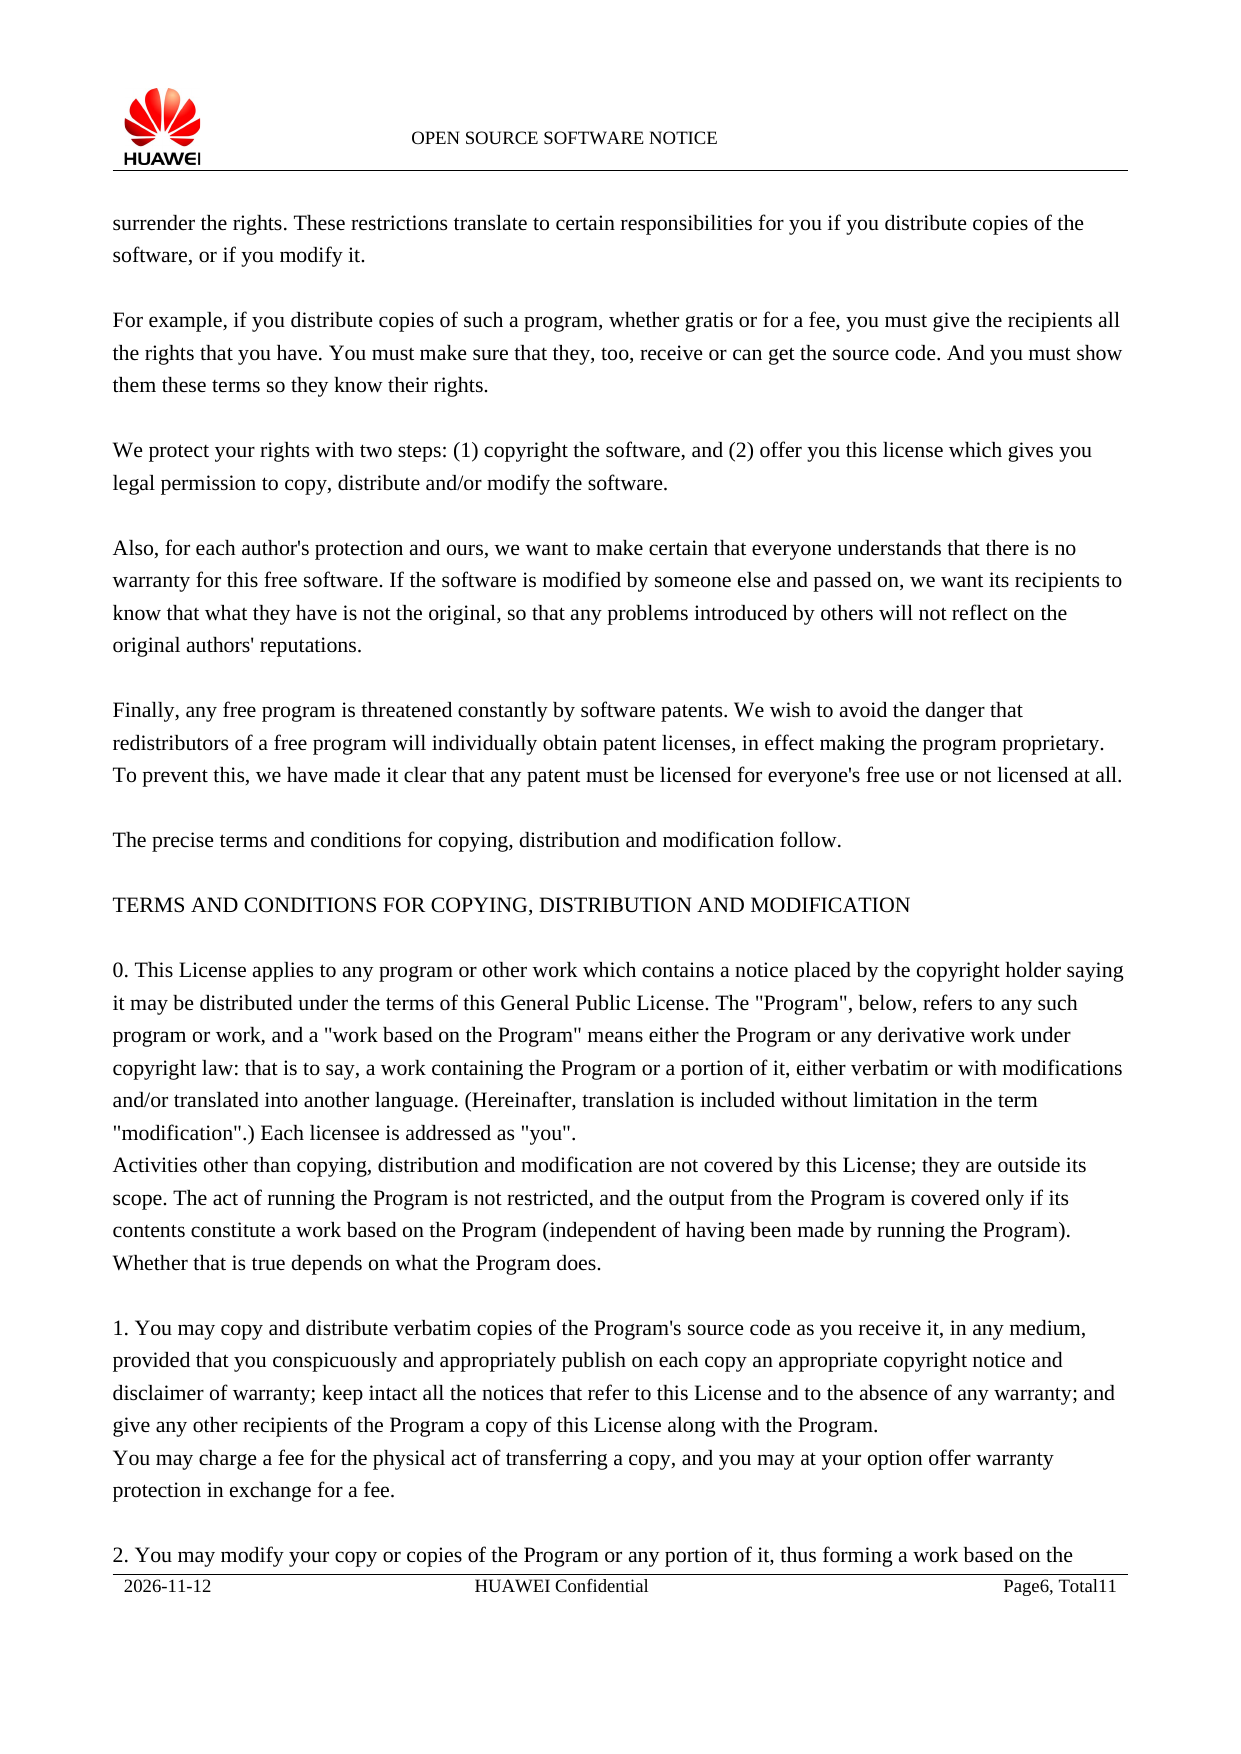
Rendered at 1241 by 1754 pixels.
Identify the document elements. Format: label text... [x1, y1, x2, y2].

picture [124, 88, 201, 165]
